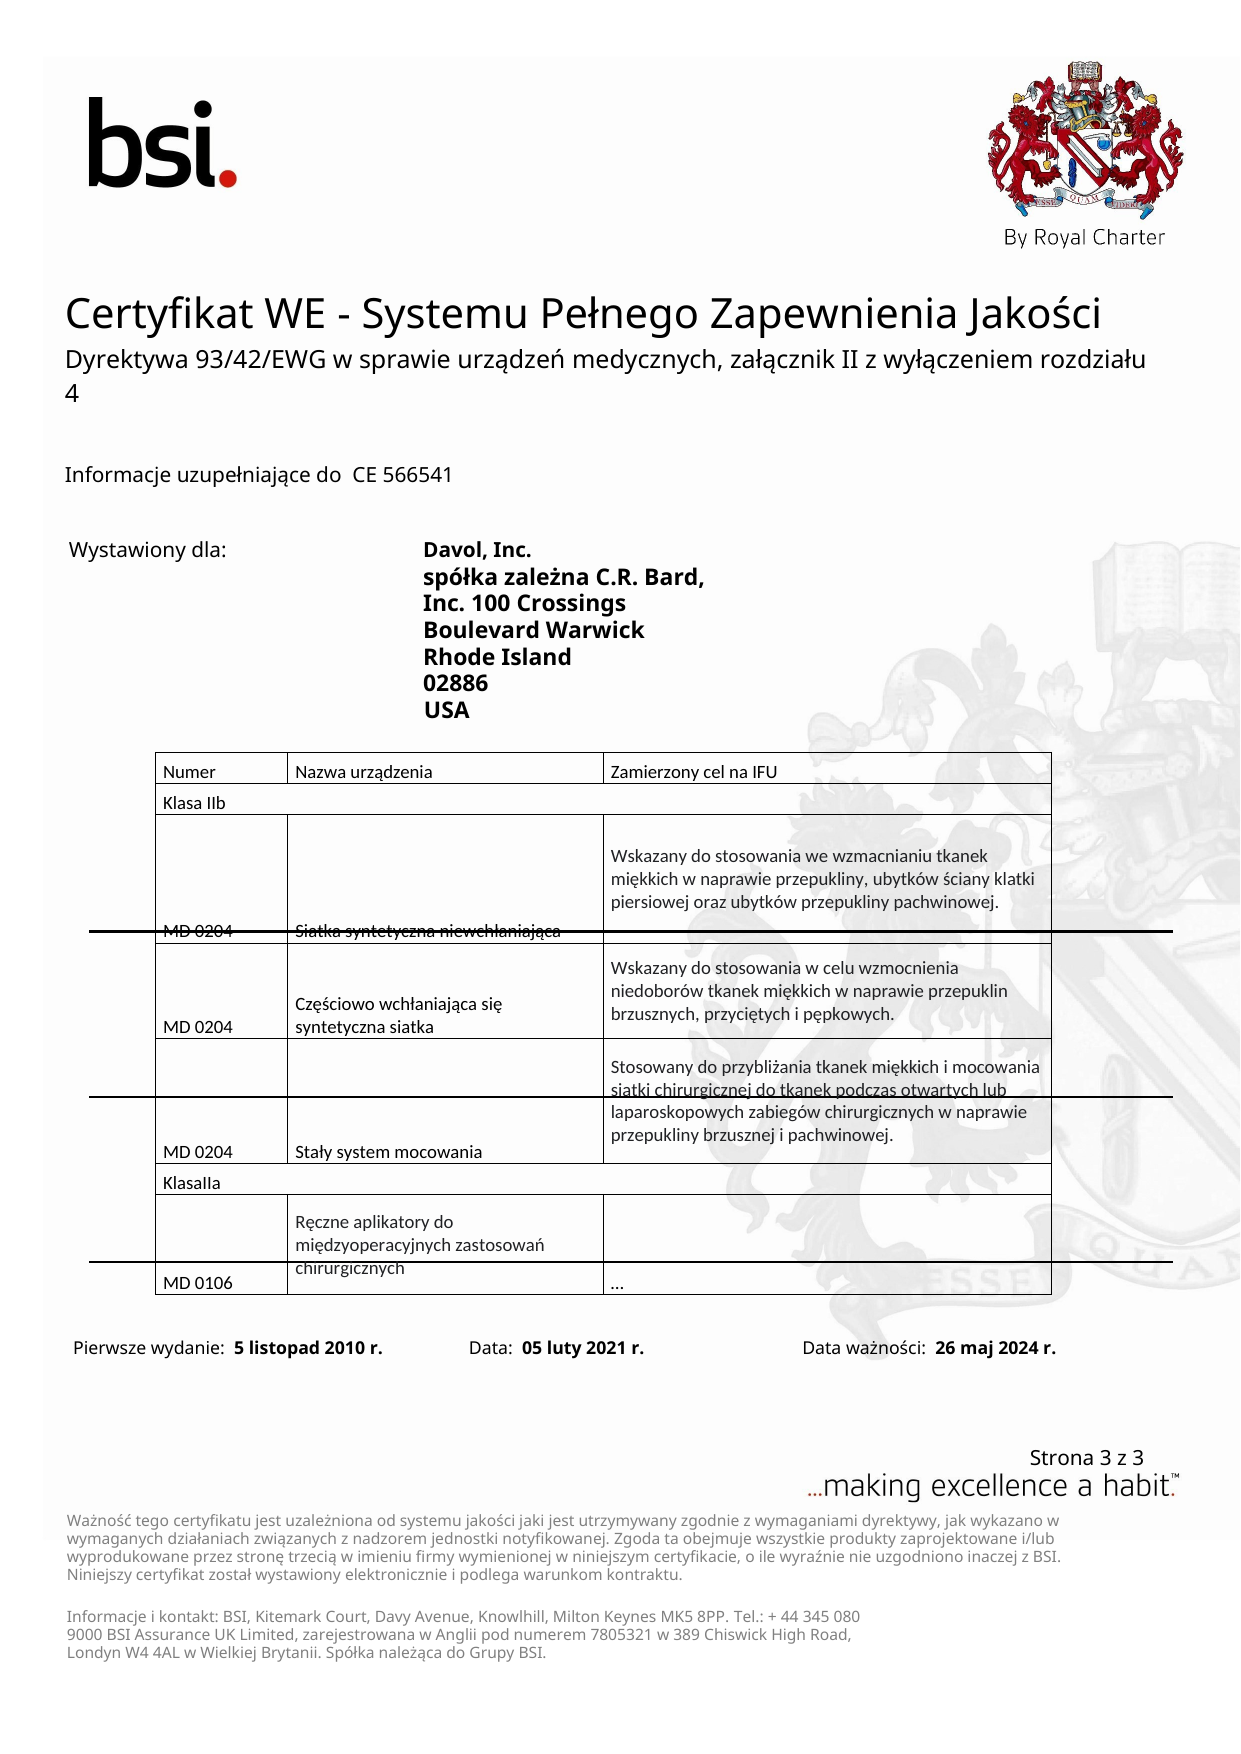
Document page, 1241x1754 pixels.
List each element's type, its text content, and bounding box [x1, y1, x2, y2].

text Rhode Island 02886 [423, 644, 577, 697]
table_cell Stały system mocowania [288, 1039, 603, 1163]
table_cell MD 0204 [156, 944, 287, 1038]
table_cell Siatka syntetyczna niewchłaniająca [288, 815, 603, 942]
table_cell Klasa IIb [156, 784, 1051, 814]
table_cell Stosowany do przybliżania tkanek miękkich i mocowania siatki chirurgicznej do tkanek podczas otwartych lub laparoskopowych zabiegów chirurgicznych w naprawie przepukliny brzusznej i pachwinowej. [604, 1039, 1051, 1163]
text spółka zależna C.R. Bard, Inc. 100 Crossings Boulevard Warwick [423, 564, 747, 644]
table_cell KlasaIIa [156, 1164, 1051, 1194]
picture [25, 24, 1241, 1754]
table_cell Wskazany do stosowania w celu wzmocnienia niedoborów tkanek miękkich w naprawie przepuklin brzusznych, przyciętych i pępkowych. [604, 944, 1051, 1038]
text Wystawiony dla: Davol, Inc. [69, 536, 1155, 563]
subtitle Certyfikat WE - Systemu Pełnego Zapewnienia Jakości [64, 284, 1155, 341]
table_cell … [604, 1195, 1051, 1294]
table_cell MD 0204 [156, 1039, 287, 1163]
table_cell MD 0106 [156, 1195, 287, 1294]
table_header Numer [156, 753, 287, 783]
table_cell Ręczne aplikatory do międzyoperacyjnych zastosowań chirurgicznych [288, 1195, 603, 1294]
table_cell Wskazany do stosowania we wzmacnianiu tkanek miękkich w naprawie przepukliny, ubytków ściany klatki piersiowej oraz ubytków przepukliny pachwinowej. [604, 815, 1051, 942]
table_cell Częściowo wchłaniająca się syntetyczna siatka [288, 944, 603, 1038]
table_header Nazwa urządzenia [288, 753, 603, 783]
table_header Zamierzony cel na IFU [604, 753, 1051, 783]
text Dyrektywa 93/42/EWG w sprawie urządzeń medycznych, załącznik II z wyłączeniem rozdziału 4 [64, 342, 1155, 410]
table_cell MD 0204 [156, 815, 287, 942]
text Informacje uzupełniające do CE 566541 [64, 460, 1155, 489]
text USA [421, 697, 472, 723]
